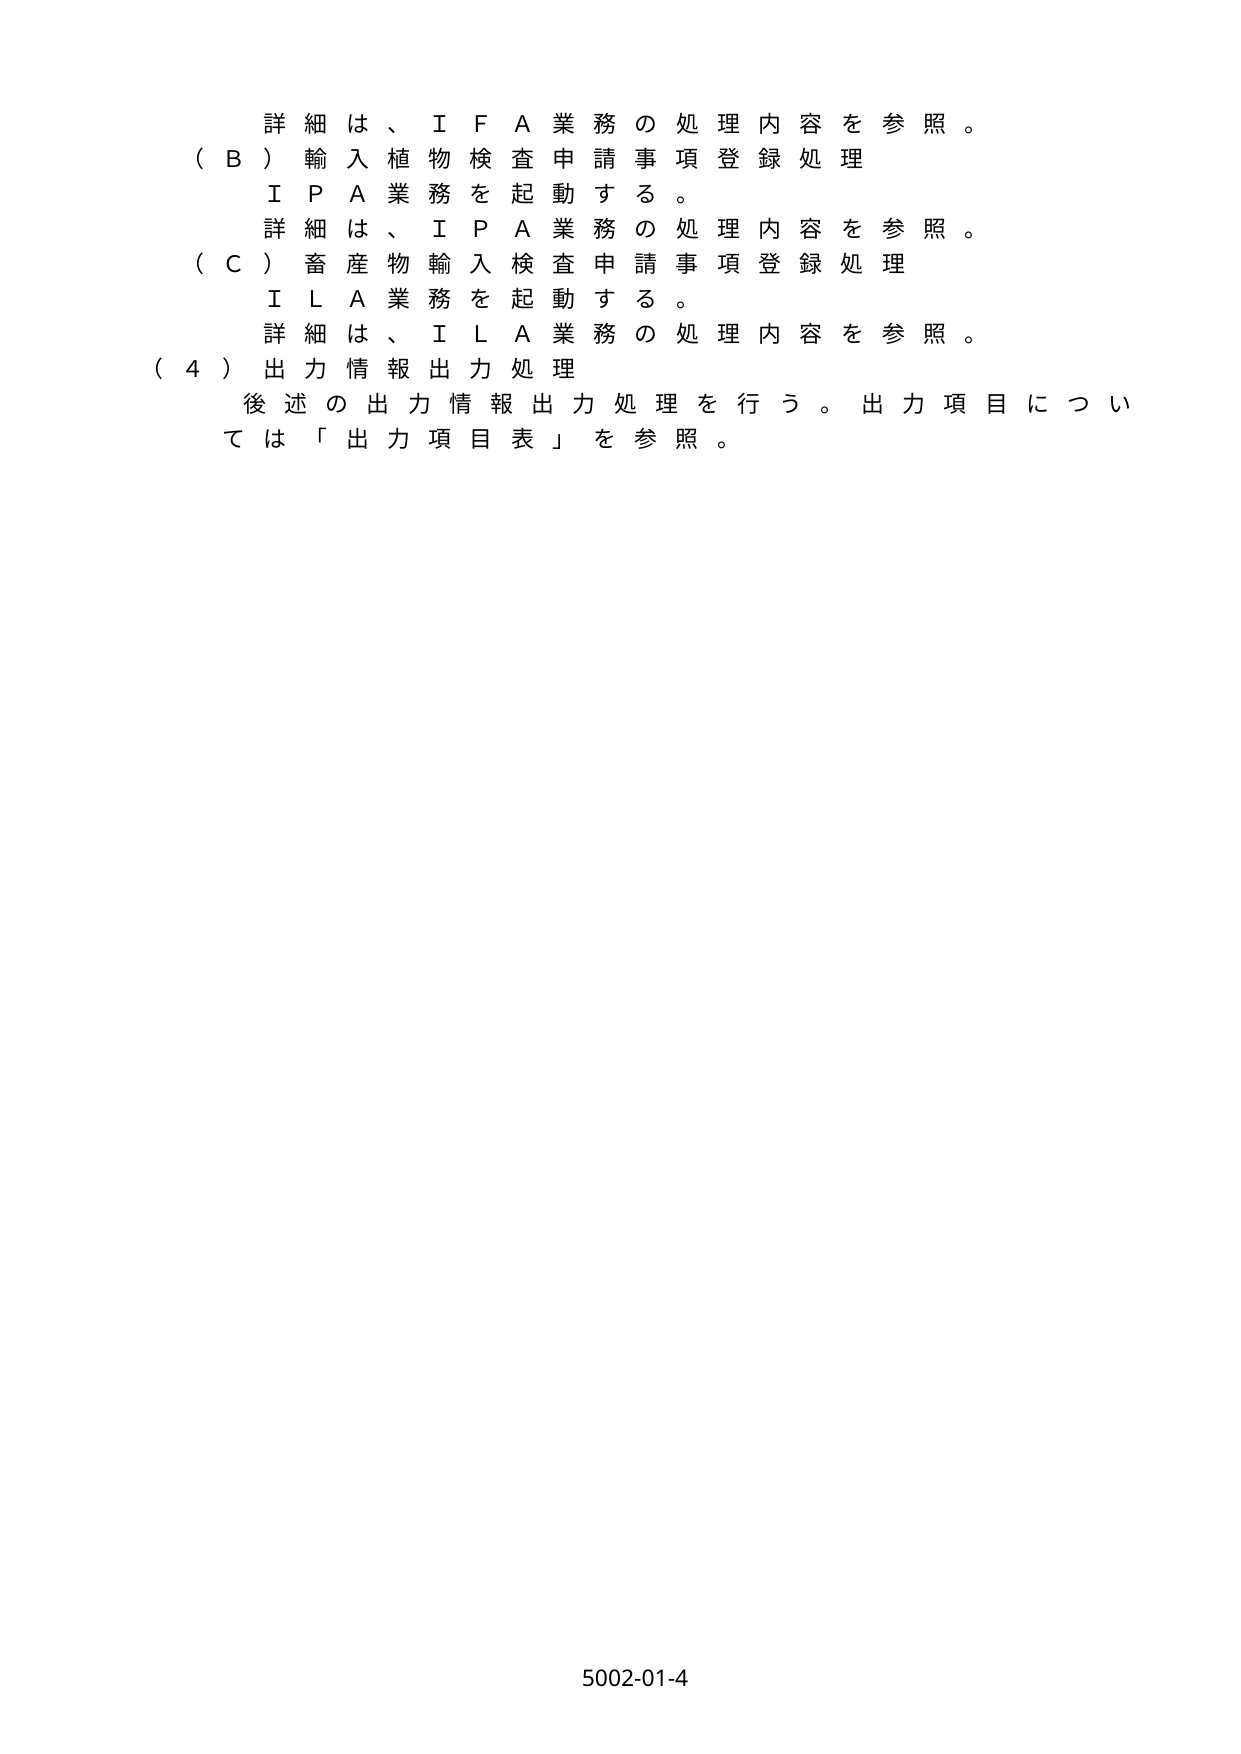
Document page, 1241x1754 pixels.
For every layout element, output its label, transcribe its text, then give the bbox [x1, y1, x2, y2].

text 後述の出力情報出力処理を行う。出力項目については「出力項目表」を参照。 [202, 385, 1150, 455]
text （Ｃ）畜産物輸入検査申請事項登録処理 [119, 245, 1150, 280]
text ＩＰＡ業務を起動する。 [119, 175, 1150, 210]
text （Ｂ）輸入植物検査申請事項登録処理 [119, 140, 1150, 175]
text 詳細は、ＩＬＡ業務の処理内容を参照。 [119, 315, 1150, 350]
text 詳細は、ＩＰＡ業務の処理内容を参照。 [119, 210, 1150, 245]
text ＩＬＡ業務を起動する。 [119, 280, 1150, 315]
text 詳細は、ＩＦＡ業務の処理内容を参照。 [119, 105, 1150, 140]
text （４）出力情報出力処理 [140, 350, 1150, 385]
